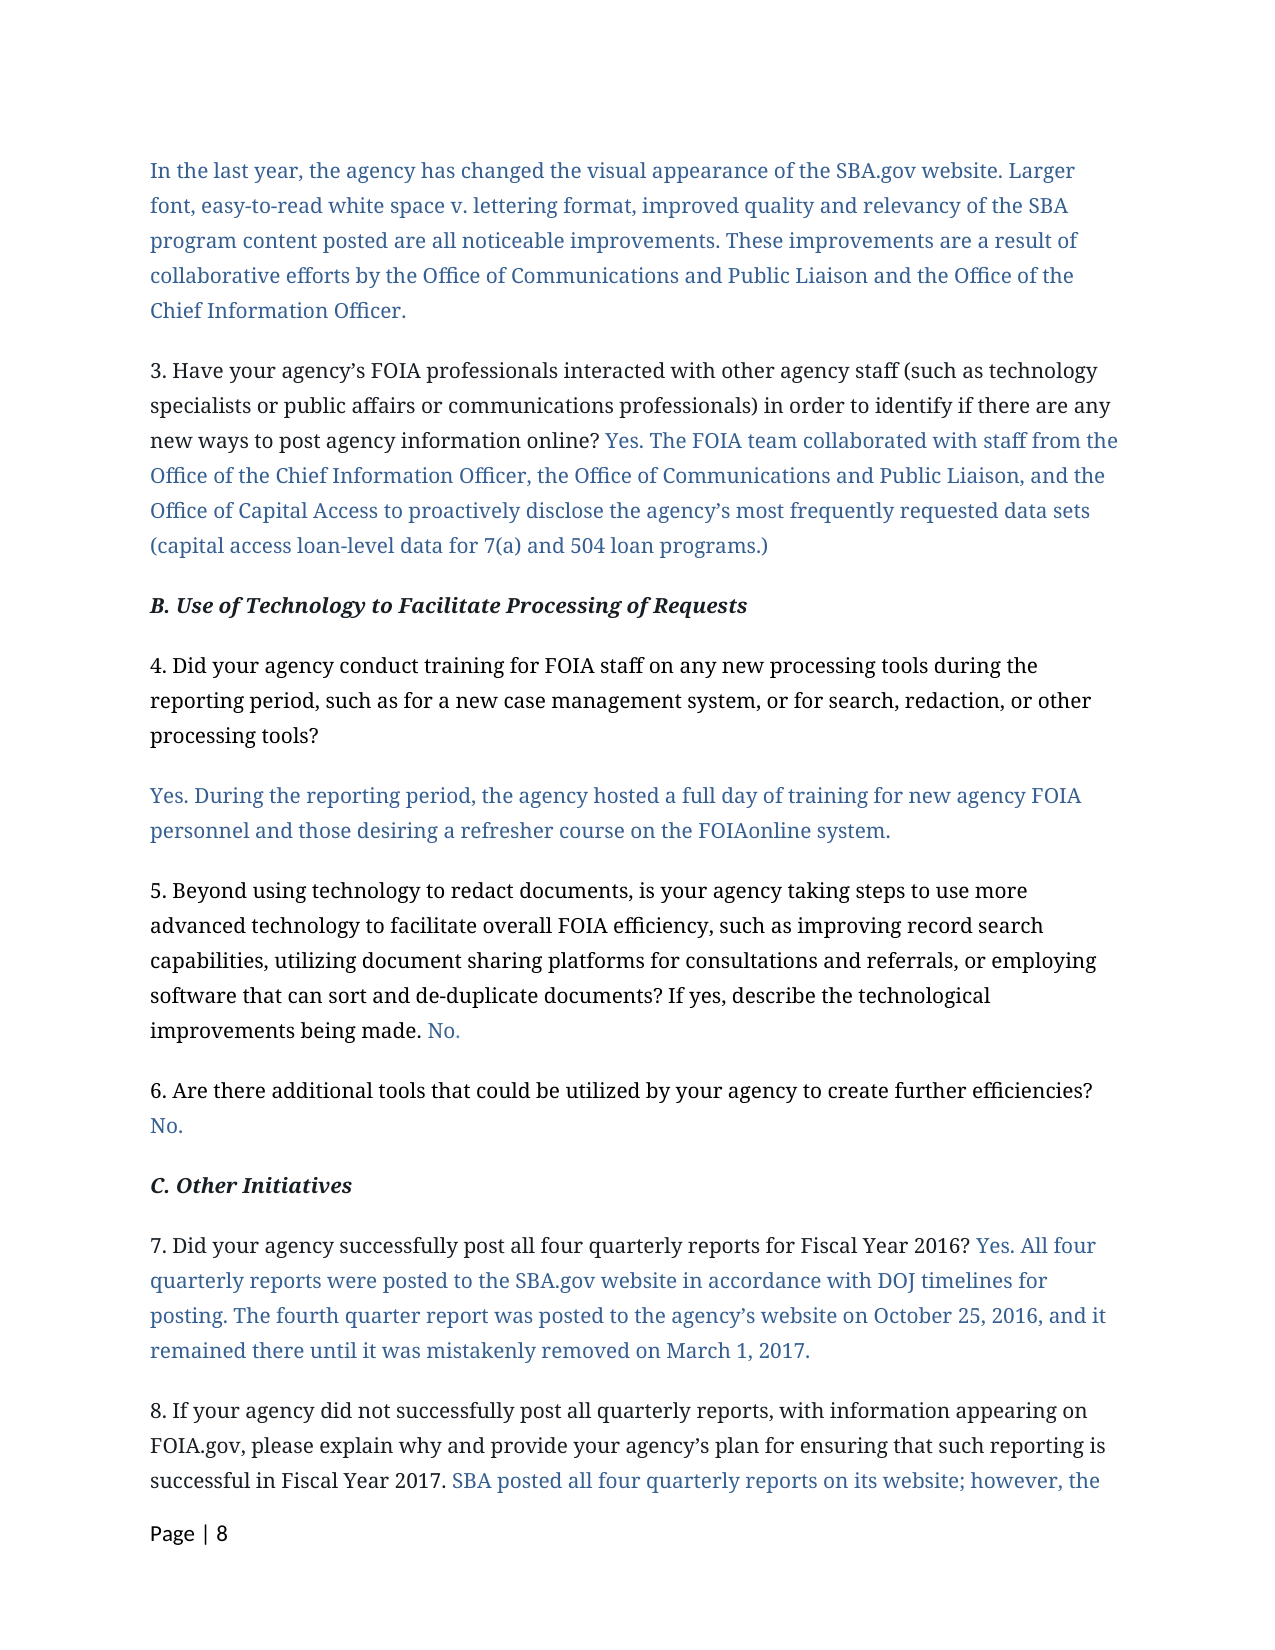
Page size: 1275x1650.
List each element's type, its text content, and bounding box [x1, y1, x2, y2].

text 6. Are there additional tools that could be utilized by your agency to create further efficiencies? No. [150, 1070, 1125, 1140]
text 3. Have your agency’s FOIA professionals interacted with other agency staff (such as technology specialists or public affairs or communications professionals) in order to identify if there are any new ways to post agency information online? Yes. The FOIA team collaborated with staff from the Office of the Chief Information Officer, the Office of Communications and Public Liaison, and the Office of Capital Access to proactively disclose the agency’s most frequently requested data sets (capital access loan-level data for 7(a) and 504 loan programs.) [150, 350, 1125, 560]
text In the last year, the agency has changed the visual appearance of the SBA.gov website. Larger font, easy-to-read white space v. lettering format, improved quality and relevancy of the SBA program content posted are all noticeable improvements. These improvements are a result of collaborative efforts by the Office of Communications and Public Liaison and the Office of the Chief Information Officer. [150, 150, 1125, 325]
text C. Other Initiatives [150, 1165, 1125, 1200]
text Yes. During the reporting period, the agency hosted a full day of training for new agency FOIA personnel and those desiring a refresher course on the FOIAonline system. [150, 775, 1125, 845]
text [150, 1390, 1125, 1495]
text 4. Did your agency conduct training for FOIA staff on any new processing tools during the reporting period, such as for a new case management system, or for search, redaction, or other processing tools? [150, 645, 1125, 750]
text B. Use of Technology to Facilitate Processing of Requests [150, 585, 1125, 620]
text 7. Did your agency successfully post all four quarterly reports for Fiscal Year 2016? Yes. All four quarterly reports were posted to the SBA.gov website in accordance with DOJ timelines for posting. The fourth quarter report was posted to the agency’s website on October 25, 2016, and it remained there until it was mistakenly removed on March 1, 2017. [150, 1225, 1125, 1365]
text 5. Beyond using technology to redact documents, is your agency taking steps to use more advanced technology to facilitate overall FOIA efficiency, such as improving record search capabilities, utilizing document sharing platforms for consultations and referrals, or employing software that can sort and de-duplicate documents? If yes, describe the technological improvements being made. No. [150, 870, 1125, 1045]
